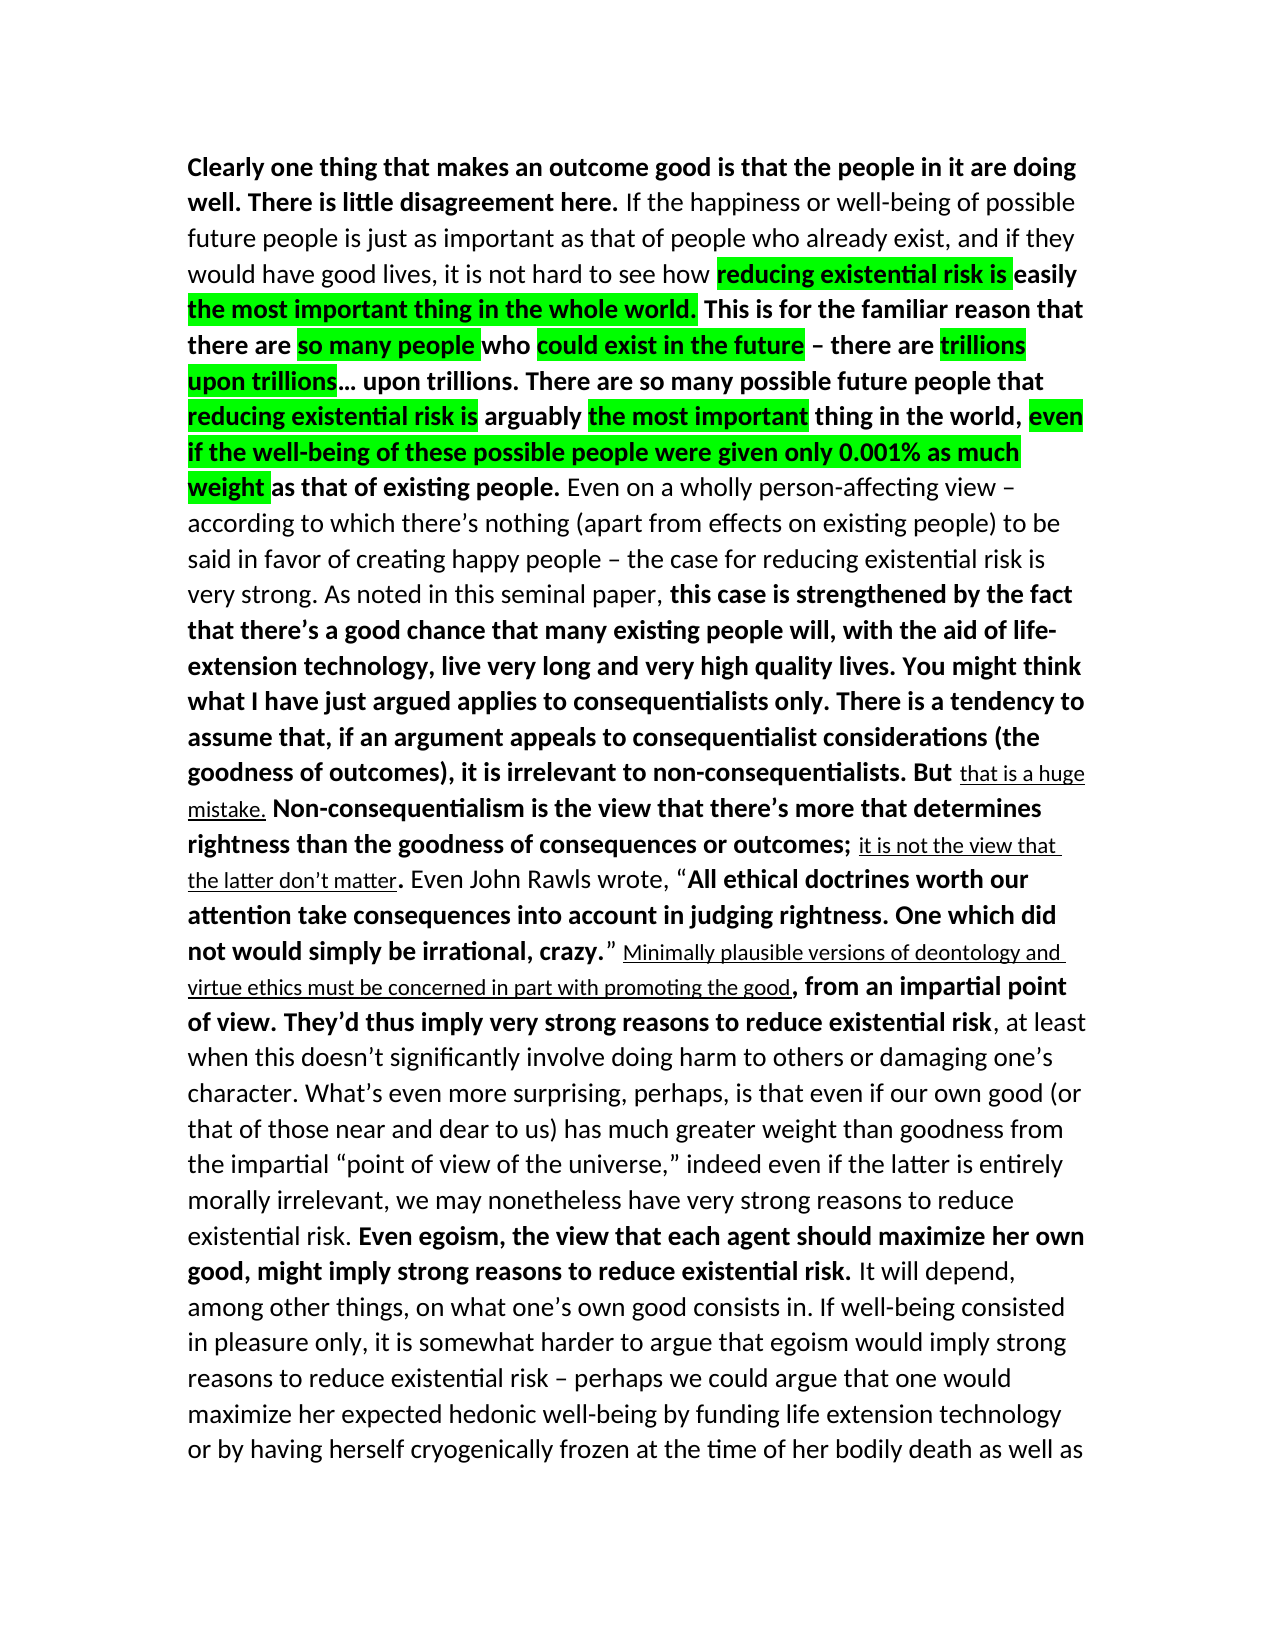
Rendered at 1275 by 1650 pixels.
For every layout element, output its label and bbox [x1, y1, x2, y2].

text [187, 150, 1087, 1466]
